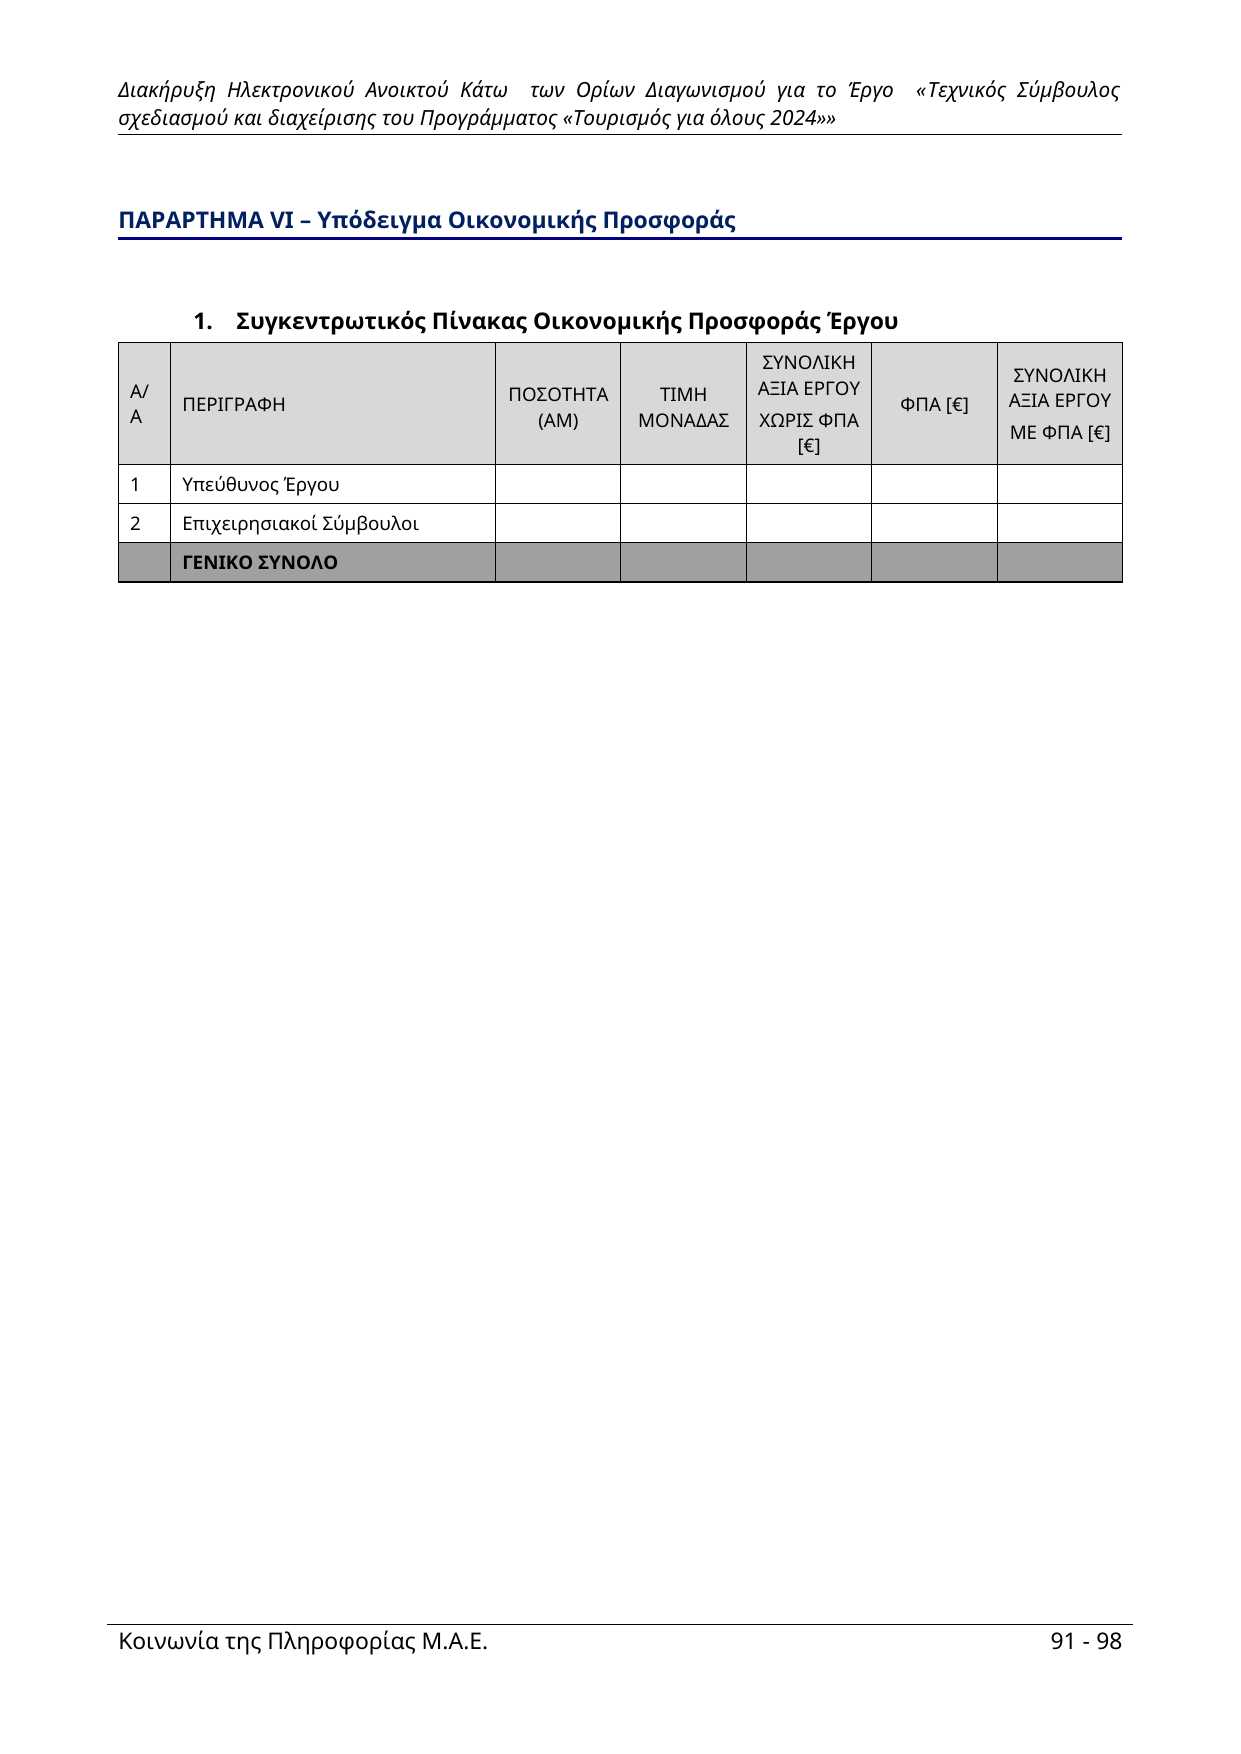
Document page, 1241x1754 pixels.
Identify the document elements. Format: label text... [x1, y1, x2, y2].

table_cell [747, 543, 871, 581]
table_cell ΓΕΝΙΚΟ ΣΥΝΟΛΟ [171, 543, 495, 581]
table_cell Υπεύθυνος Έργου [171, 465, 495, 503]
table_cell [747, 465, 871, 503]
table_cell 1 [119, 465, 170, 503]
table_cell [496, 543, 620, 581]
table_header ΦΠΑ [€] [872, 343, 997, 464]
table_header ΤΙΜΗ ΜΟΝΑΔΑΣ [621, 343, 746, 464]
table_header Α/Α [119, 343, 170, 464]
table_cell [998, 504, 1122, 542]
table_cell 2 [119, 504, 170, 542]
table_cell [872, 504, 997, 542]
table_cell Επιχειρησιακοί Σύμβουλοι [171, 504, 495, 542]
table_header ΠΟΣΟΤΗΤΑ (ΑΜ) [496, 343, 620, 464]
table_header ΠΕΡΙΓΡΑΦΗ [171, 343, 495, 464]
table_header ΣΥΝΟΛΙΚΗ ΑΞΙΑ ΕΡΓΟΥ ΧΩΡΙΣ ΦΠΑ [€] [747, 343, 871, 464]
table_cell [621, 504, 746, 542]
table_cell [621, 543, 746, 581]
table_cell [747, 504, 871, 542]
table_cell [496, 504, 620, 542]
table_cell [496, 465, 620, 503]
table_cell [872, 465, 997, 503]
subtitle ΠΑΡΑΡΤΗΜΑ VI – Υπόδειγμα Οικονομικής Προσφοράς [118, 204, 1122, 237]
subtitle Συγκεντρωτικός Πίνακας Οικονομικής Προσφοράς Έργου [193, 305, 1122, 336]
table_cell [998, 543, 1122, 581]
table_cell [119, 543, 170, 581]
table_cell [872, 543, 997, 581]
table_cell [621, 465, 746, 503]
table_cell [998, 465, 1122, 503]
table_header ΣΥΝΟΛΙΚΗ ΑΞΙΑ ΕΡΓΟΥ ΜΕ ΦΠΑ [€] [998, 343, 1122, 464]
